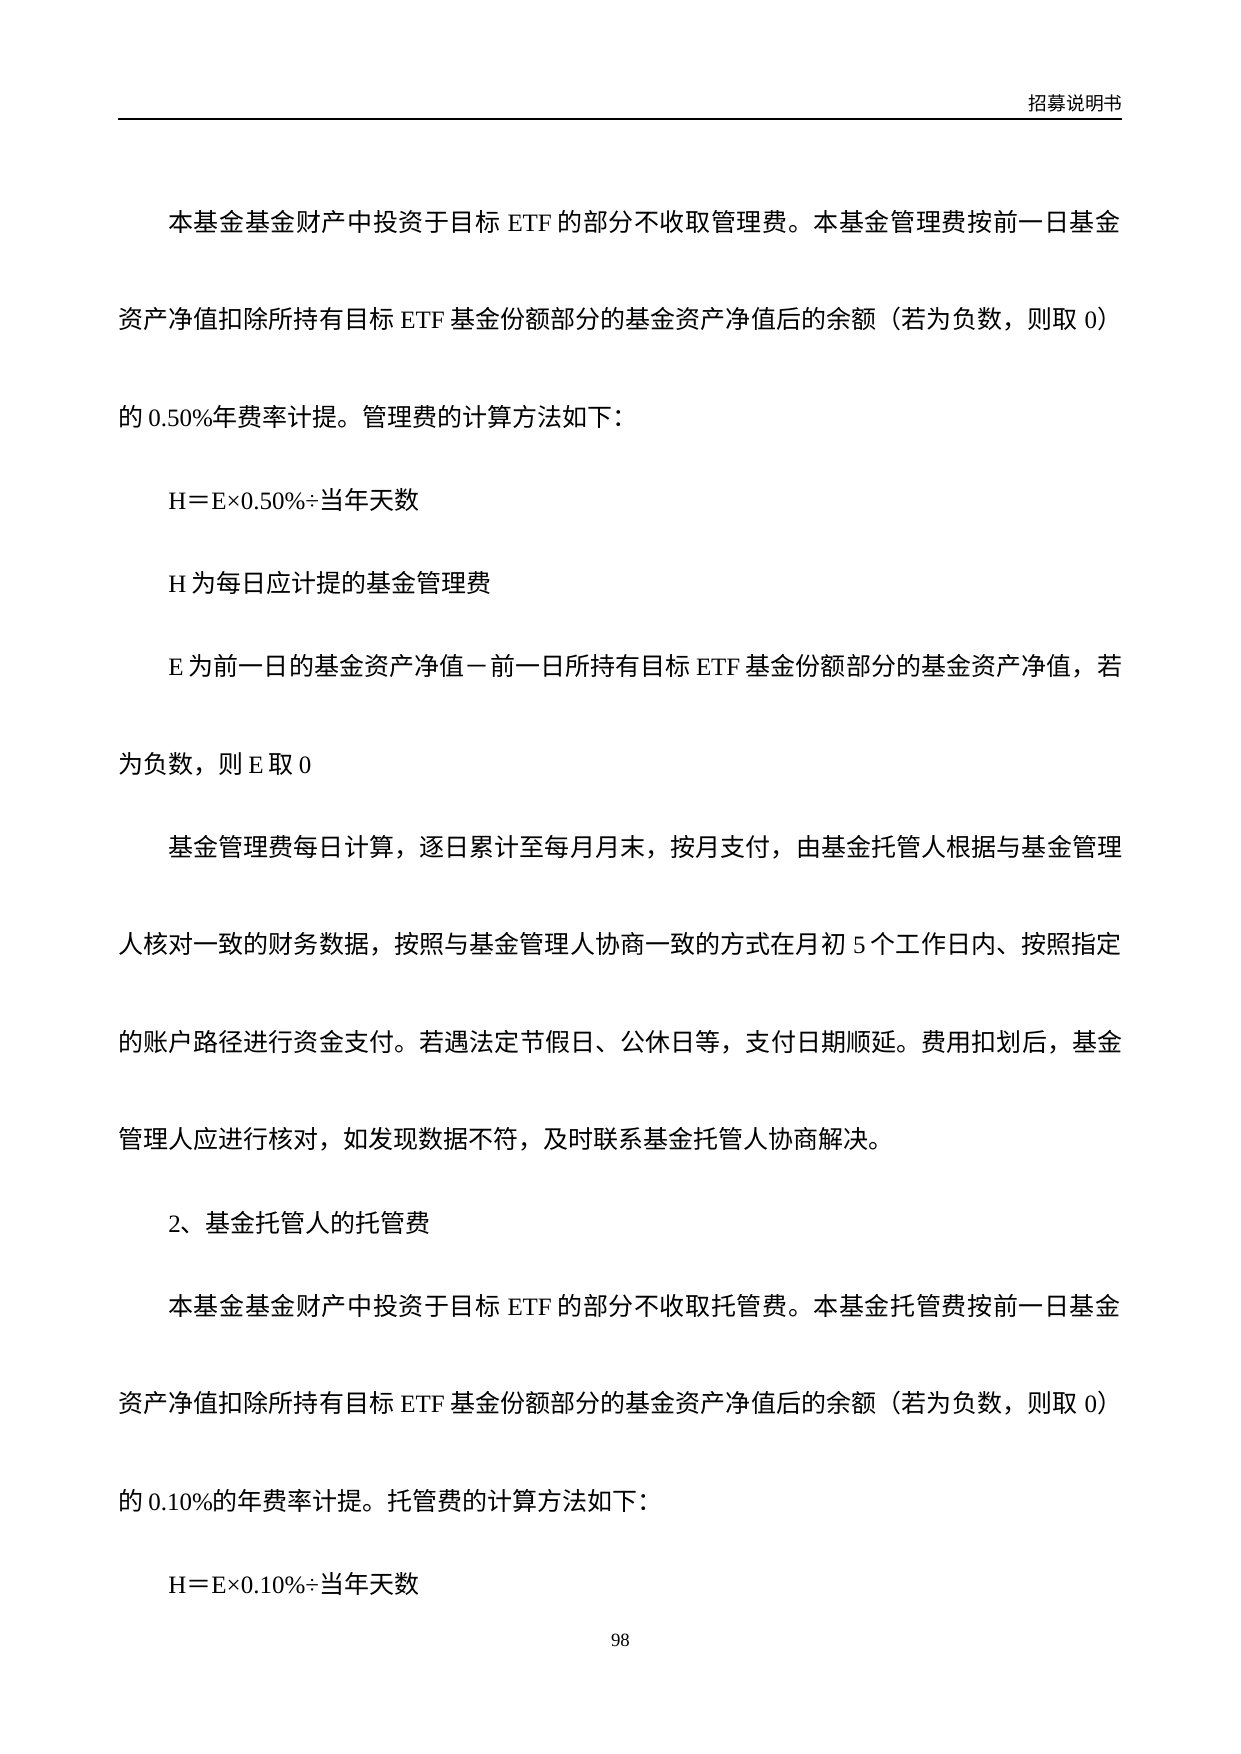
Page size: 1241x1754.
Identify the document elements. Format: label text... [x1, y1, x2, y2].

text H为每日应计提的基金管理费 [118, 549, 1122, 614]
text 本基金基金财产中投资于目标ETF的部分不收取托管费。本基金托管费按前一日基金资产净值扣除所持有目标ETF基金份额部分的基金资产净值后的余额（若为负数，则取0）的0.10%的年费率计提。托管费的计算方法如下： [118, 1272, 1122, 1532]
text 本基金基金财产中投资于目标ETF的部分不收取管理费。本基金管理费按前一日基金资产净值扣除所持有目标ETF基金份额部分的基金资产净值后的余额（若为负数，则取0）的0.50%年费率计提。管理费的计算方法如下： [118, 188, 1122, 448]
text H＝E×0.10%÷当年天数 [118, 1550, 1122, 1615]
text 基金管理费每日计算，逐日累计至每月月末，按月支付，由基金托管人根据与基金管理人核对一致的财务数据，按照与基金管理人协商一致的方式在月初5个工作日内、按照指定的账户路径进行资金支付。若遇法定节假日、公休日等，支付日期顺延。费用扣划后，基金管理人应进行核对，如发现数据不符，及时联系基金托管人协商解决。 [118, 813, 1122, 1171]
text H＝E×0.50%÷当年天数 [118, 466, 1122, 531]
text E为前一日的基金资产净值－前一日所持有目标ETF基金份额部分的基金资产净值，若为负数，则E取0 [118, 632, 1122, 795]
text 2、基金托管人的托管费 [118, 1189, 1122, 1254]
